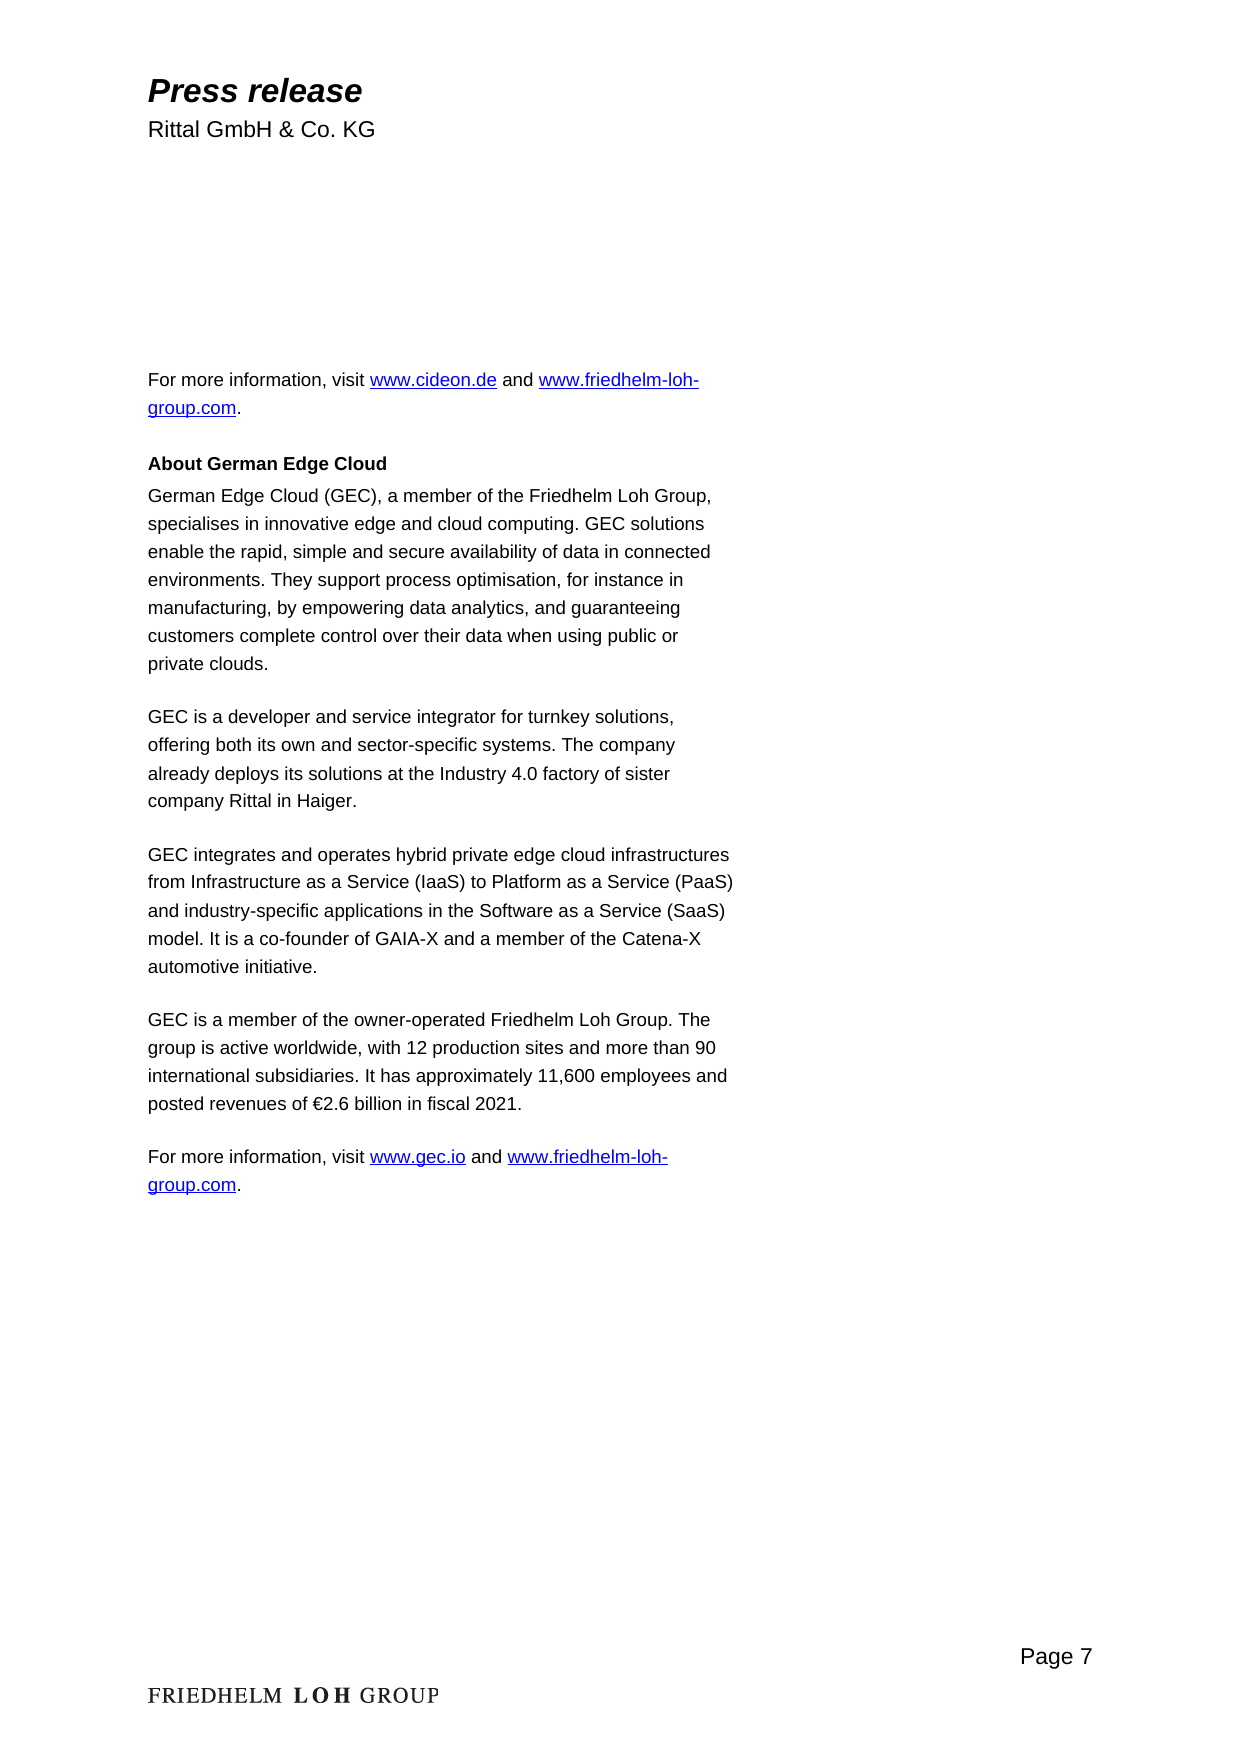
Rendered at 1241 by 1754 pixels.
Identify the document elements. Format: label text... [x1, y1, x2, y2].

text GEC integrates and operates hybrid private edge cloud infrastructures from Infrastructure as a Service (IaaS) to Platform as a Service (PaaS) and industry-specific applications in the Software as a Service (SaaS) model. It is a co-founder of GAIA-X and a member of the Catena-X automotive initiative. [148, 843, 738, 977]
text For more information, visit www.cideon.de and www.friedhelm-loh-group.com. [148, 369, 768, 418]
text GEC is a developer and service integrator for turnkey solutions, offering both its own and sector-specific systems. The company already deploys its solutions at the Industry 4.0 factory of sister company Rittal in Haiger. [148, 706, 738, 812]
text GEC is a member of the owner-operated Friedhelm Loh Group. The group is active worldwide, with 12 production sites and more than 90 international subsidiaries. It has approximately 11,600 employees and posted revenues of €2.6 billion in fiscal 2021. [148, 1008, 738, 1114]
text About German Edge Cloud [148, 453, 738, 474]
text German Edge Cloud (GEC), a member of the Friedhelm Loh Group, specialises in innovative edge and cloud computing. GEC solutions enable the rapid, simple and secure availability of data in connected environments. They support process optimisation, for instance in manufacturing, by empowering data analytics, and guaranteeing customers complete control over their data when using public or private clouds. [148, 485, 738, 675]
picture [148, 1687, 438, 1703]
text For more information, visit www.gec.io and www.friedhelm-loh-group.com. [148, 1146, 738, 1195]
